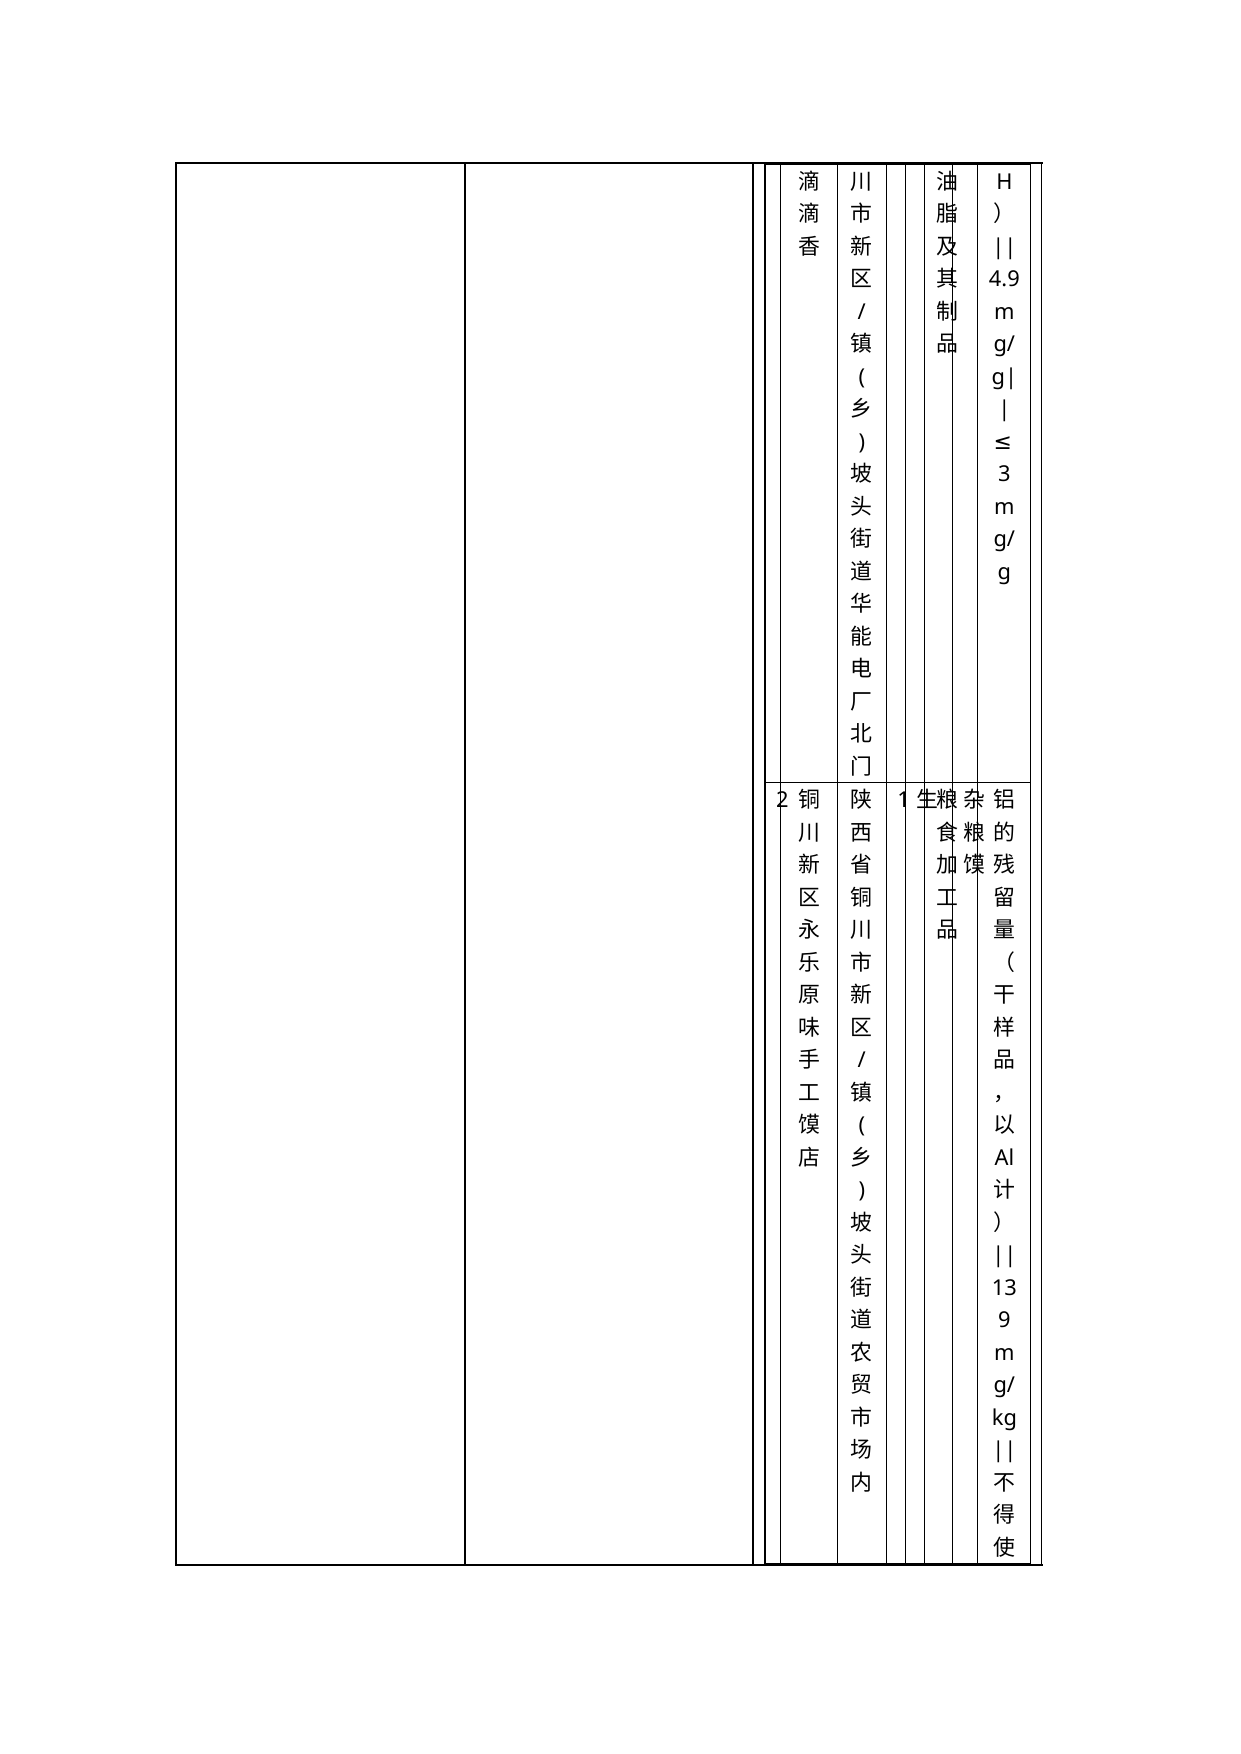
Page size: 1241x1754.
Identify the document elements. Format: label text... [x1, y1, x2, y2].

table_cell 2 [177, 164, 464, 1564]
table_cell [925, 783, 952, 1563]
table_cell [781, 783, 837, 1563]
table_cell [978, 165, 1030, 782]
table_cell [953, 165, 977, 782]
table_cell [838, 165, 886, 782]
table_cell [906, 783, 924, 1563]
table_cell [781, 165, 837, 782]
table_cell [978, 783, 1030, 1563]
table_cell [925, 165, 952, 782]
table_cell [887, 165, 905, 782]
table_cell [887, 783, 905, 1563]
table_cell [466, 164, 752, 1564]
table_cell [1031, 164, 1041, 1564]
table_cell [766, 165, 780, 782]
table_cell [766, 783, 780, 1563]
table_cell [754, 164, 764, 1564]
table_cell [838, 783, 886, 1563]
table_cell [906, 165, 924, 782]
table_cell [953, 783, 977, 1563]
